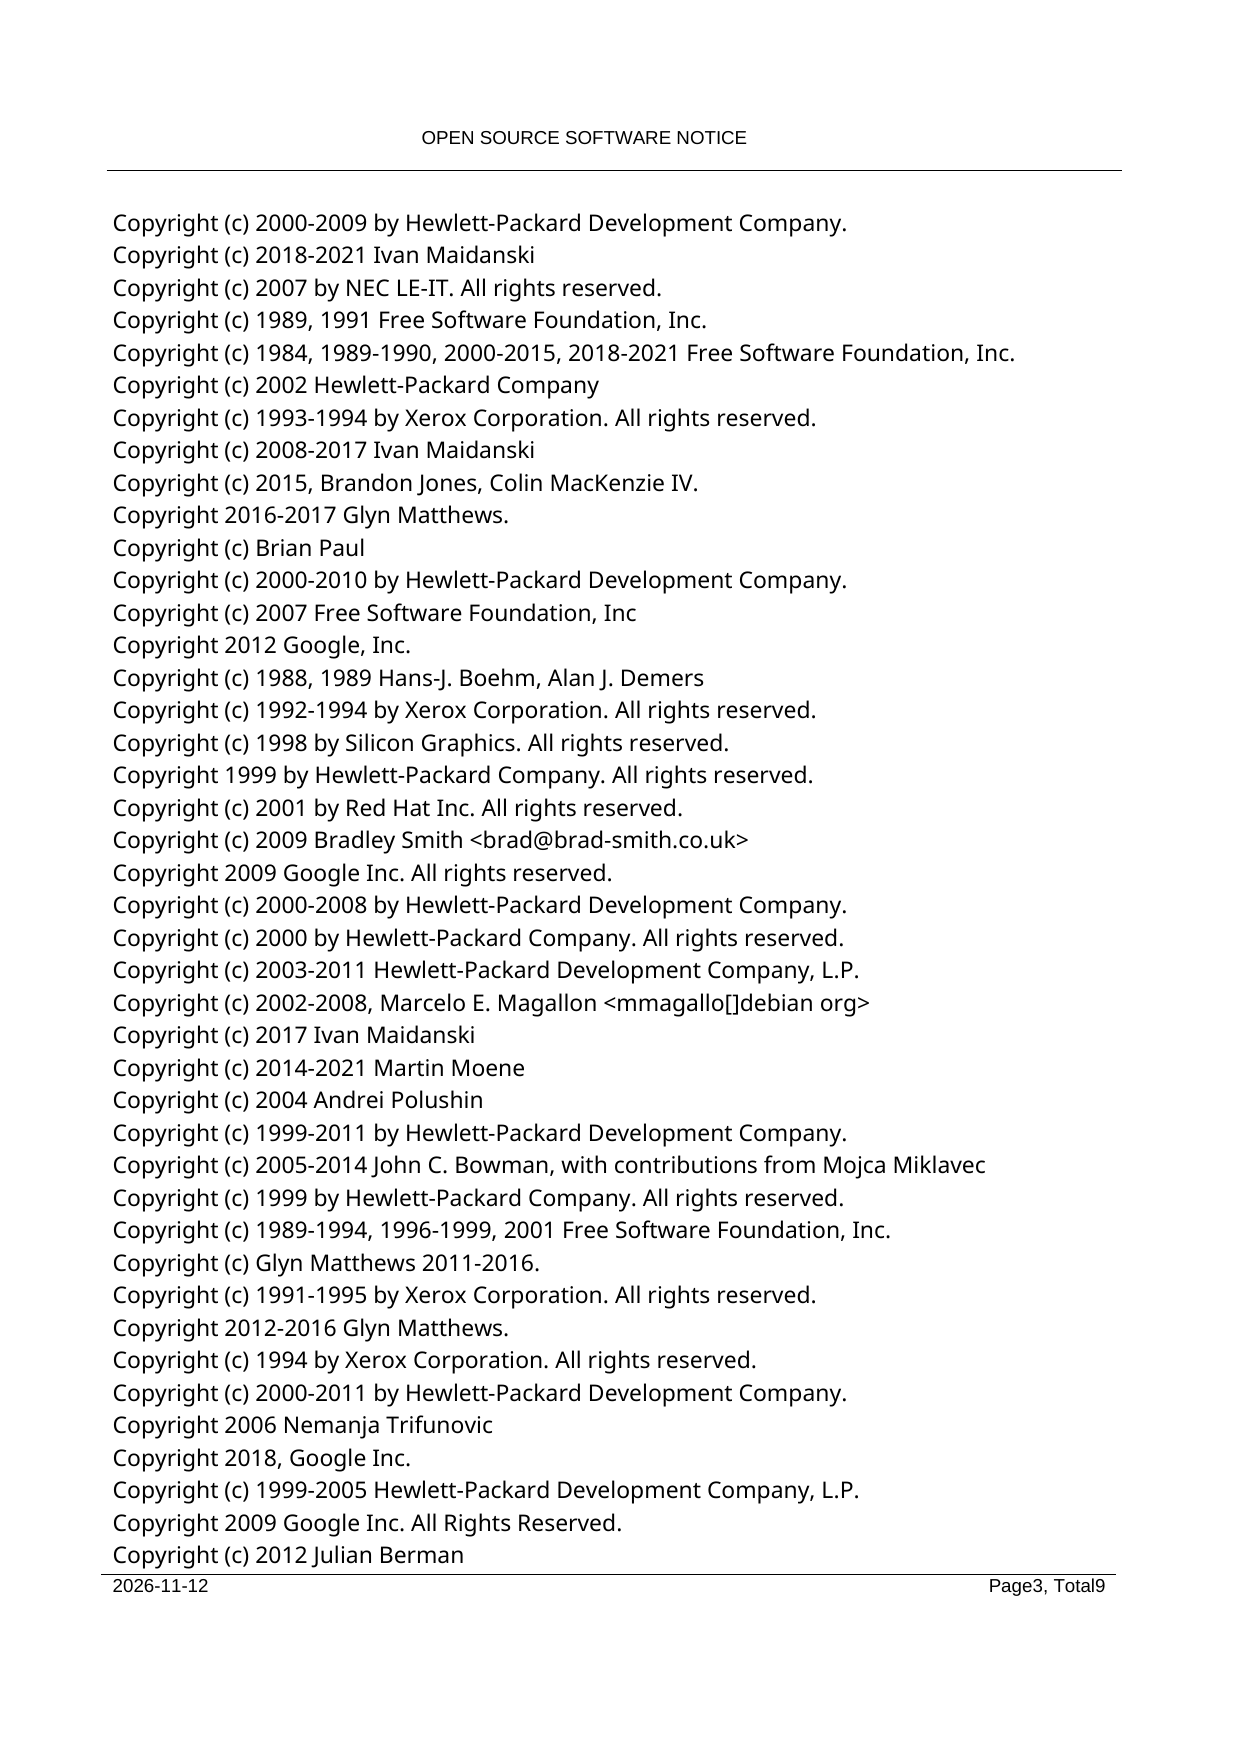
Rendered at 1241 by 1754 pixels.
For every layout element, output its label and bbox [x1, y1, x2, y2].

text [112, 206, 1128, 1571]
